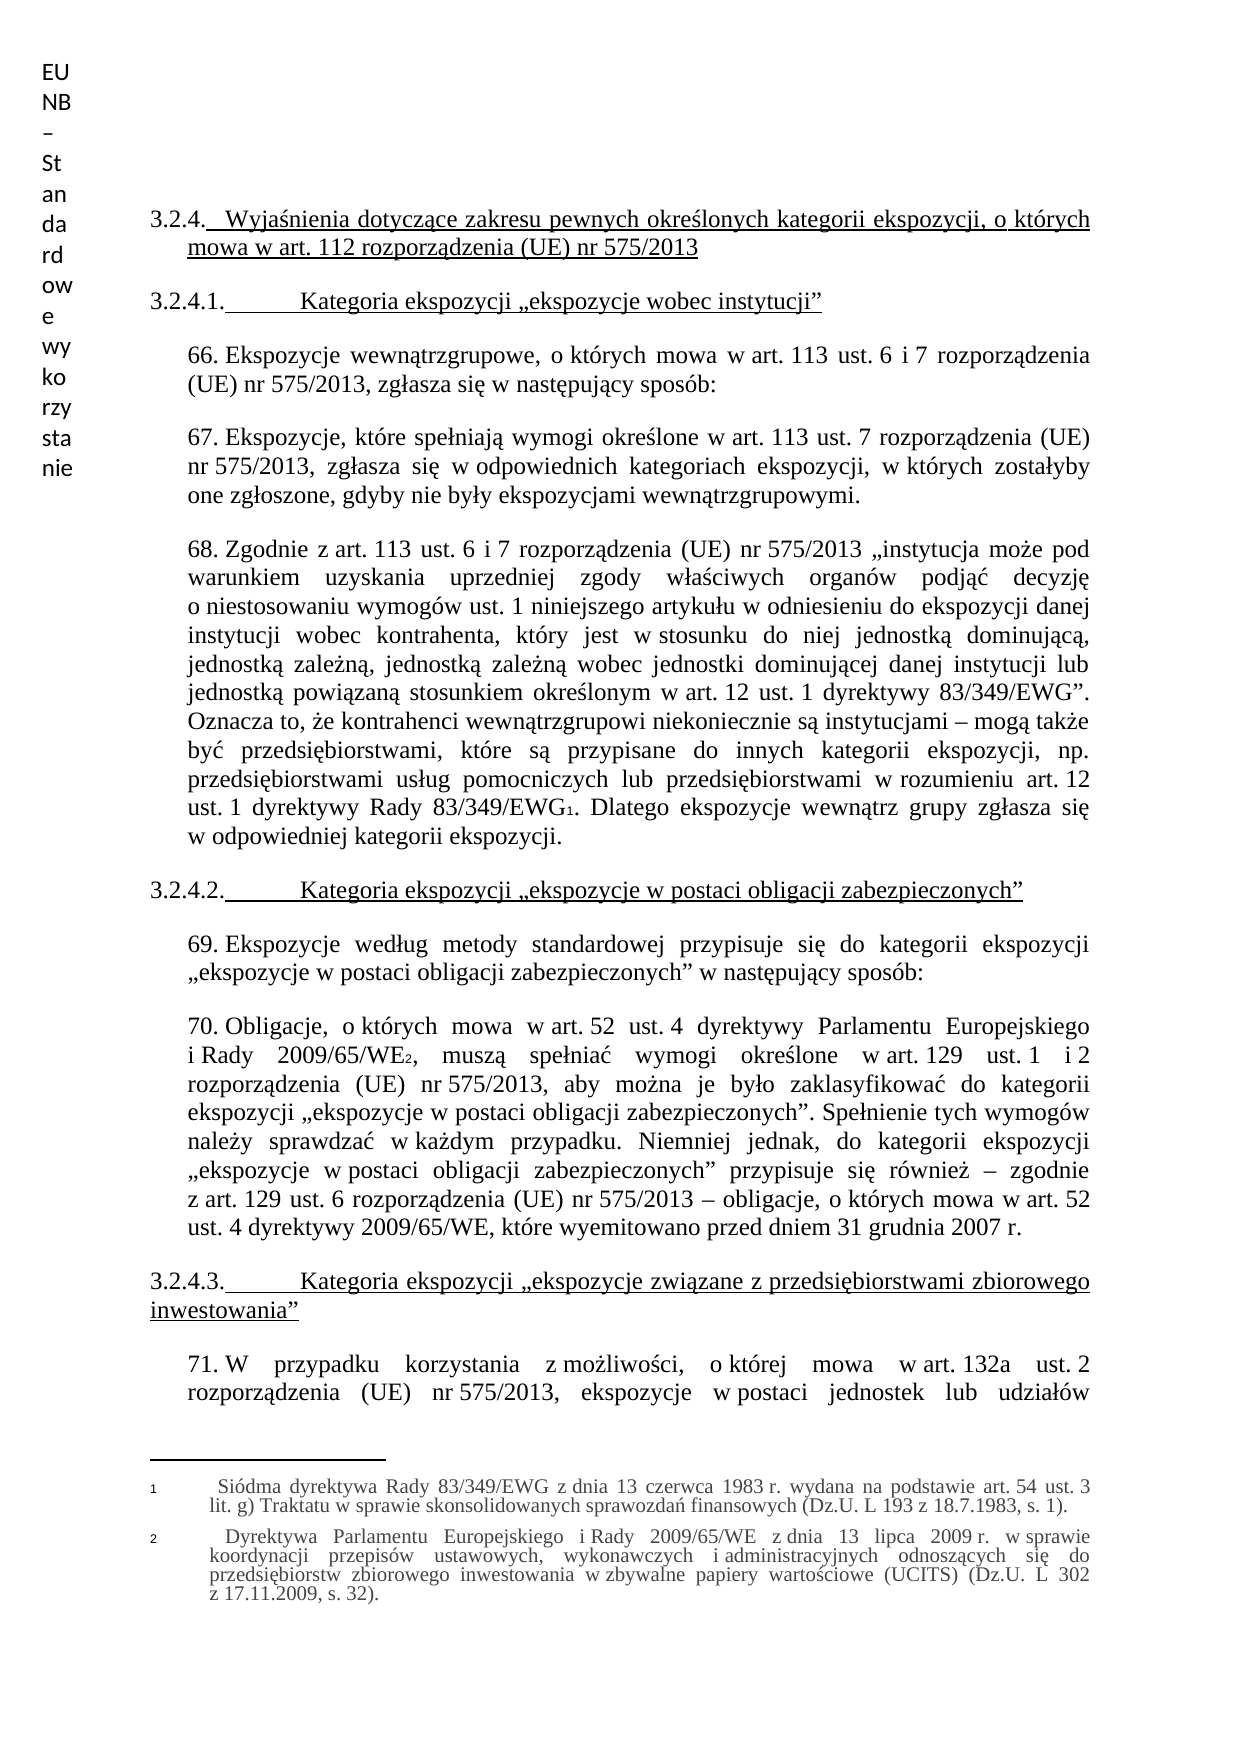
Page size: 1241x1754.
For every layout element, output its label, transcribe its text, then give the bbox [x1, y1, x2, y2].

list 3.2.4.2. Kategoria ekspozycji „ekspozycje w postaci obligacji zabezpieczonych” [150, 875, 1090, 904]
list 3.2.4.1. Kategoria ekspozycji „ekspozycje wobec instytucji” [150, 286, 1090, 315]
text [187, 1349, 1090, 1406]
list 3.2.4. Wyjaśnienia dotyczące zakresu pewnych określonych kategorii ekspozycji, o których mowa w art. 112 rozporządzenia (UE) nr 575/2013 [150, 204, 1090, 261]
list 3.2.4.3. Kategoria ekspozycji „ekspozycje związane z przedsiębiorstwami zbiorowego inwestowania” [150, 1266, 1090, 1324]
